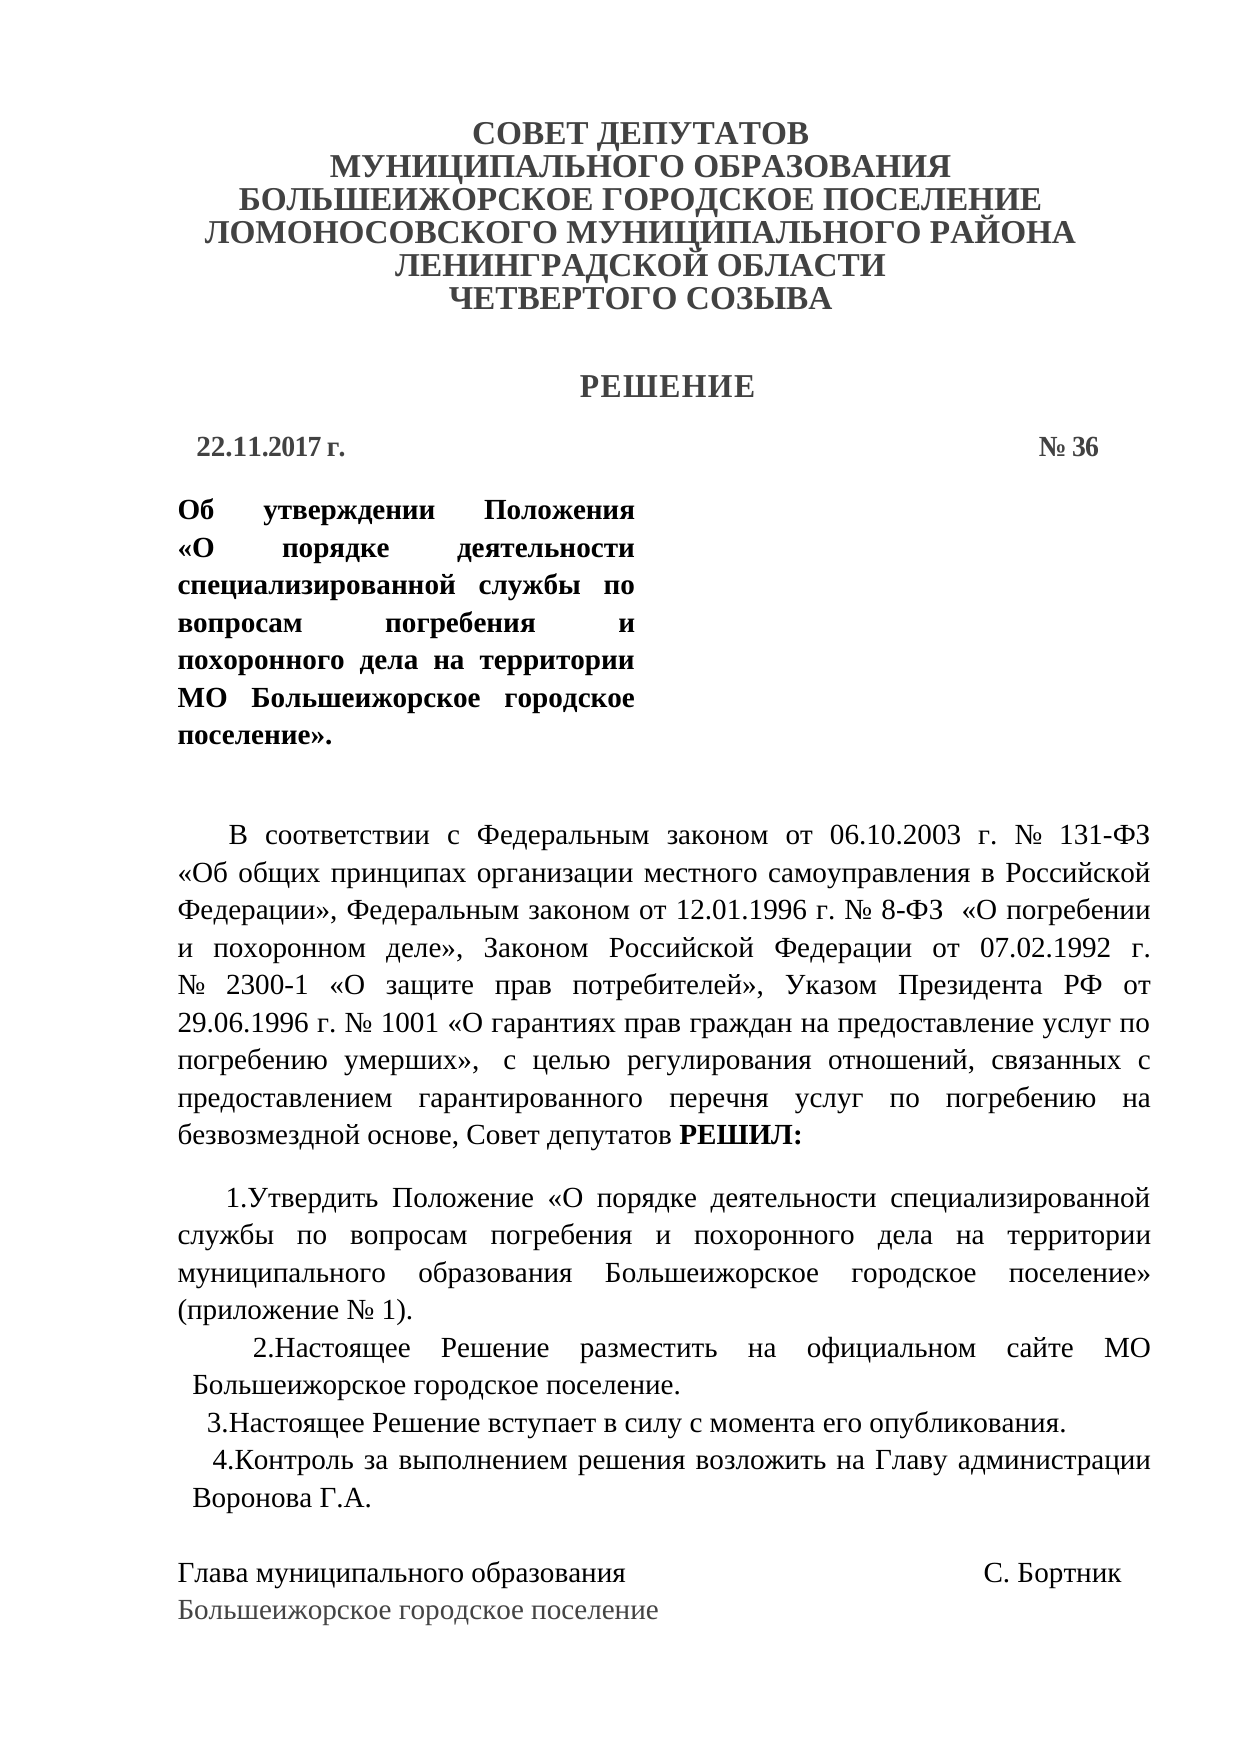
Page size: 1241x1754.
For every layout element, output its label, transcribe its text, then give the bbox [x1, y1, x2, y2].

text 1.Утвердить Положение «О порядке деятельности специализированной службы по вопросам погребения и похоронного дела на территории муниципального образования Большеижорское городское поселение» (приложение № 1). [177, 1176, 1152, 1326]
text 4.Контроль за выполнением решения возложить на Главу администрации Воронова Г.А. [192, 1438, 1152, 1513]
list 3.Настоящее Решение вступает в силу с момента его опубликования. [192, 1401, 1152, 1438]
text Об утверждении Положения «О порядке деятельности специализированной службы по вопросам погребения и похоронного дела на территории МО Большеижорское городское поселение». [177, 488, 635, 751]
text РЕШЕНИЕ 22.11.2017 г. № 36 [196, 351, 1152, 468]
list 2.Настоящее Решение разместить на официальном сайте МО Большеижорское городское поселение. [192, 1326, 1152, 1401]
text СОВЕТ ДЕПУТАТОВ МУНИЦИПАЛЬНОГО ОБРАЗОВАНИЯ БОЛЬШЕИЖОРСКОЕ ГОРОДСКОЕ ПОСЕЛЕНИЕ ЛОМОНОСОВСКОГО МУНИЦИПАЛЬНОГО РАЙОНА ЛЕНИНГРАДСКОЙ ОБЛАСТИ ЧЕТВЕРТОГО СОЗЫВА [177, 118, 1104, 316]
text В соответствии с Федеральным законом от 06.10.2003 г. № 131-ФЗ «Об общих принципах организации местного самоуправления в Российской Федерации», Федеральным законом от 12.01.1996 г. № 8-ФЗ «О погребении и похоронном деле», Законом Российской Федерации от 07.02.1992 г. № 2300-1 «О защите прав потребителей», Указом Президента РФ от 29.06.1996 г. № 1001 «О гарантиях прав граждан на предоставление услуг по погребению умерших», с целью регулирования отношений, связанных с предоставлением гарантированного перечня услуг по погребению на безвозмездной основе, Совет депутатов РЕШИЛ: [177, 813, 1152, 1151]
text Большеижорское городское поселение [177, 1588, 1152, 1626]
text Глава муниципального образования С. Бортник [177, 1551, 1152, 1588]
